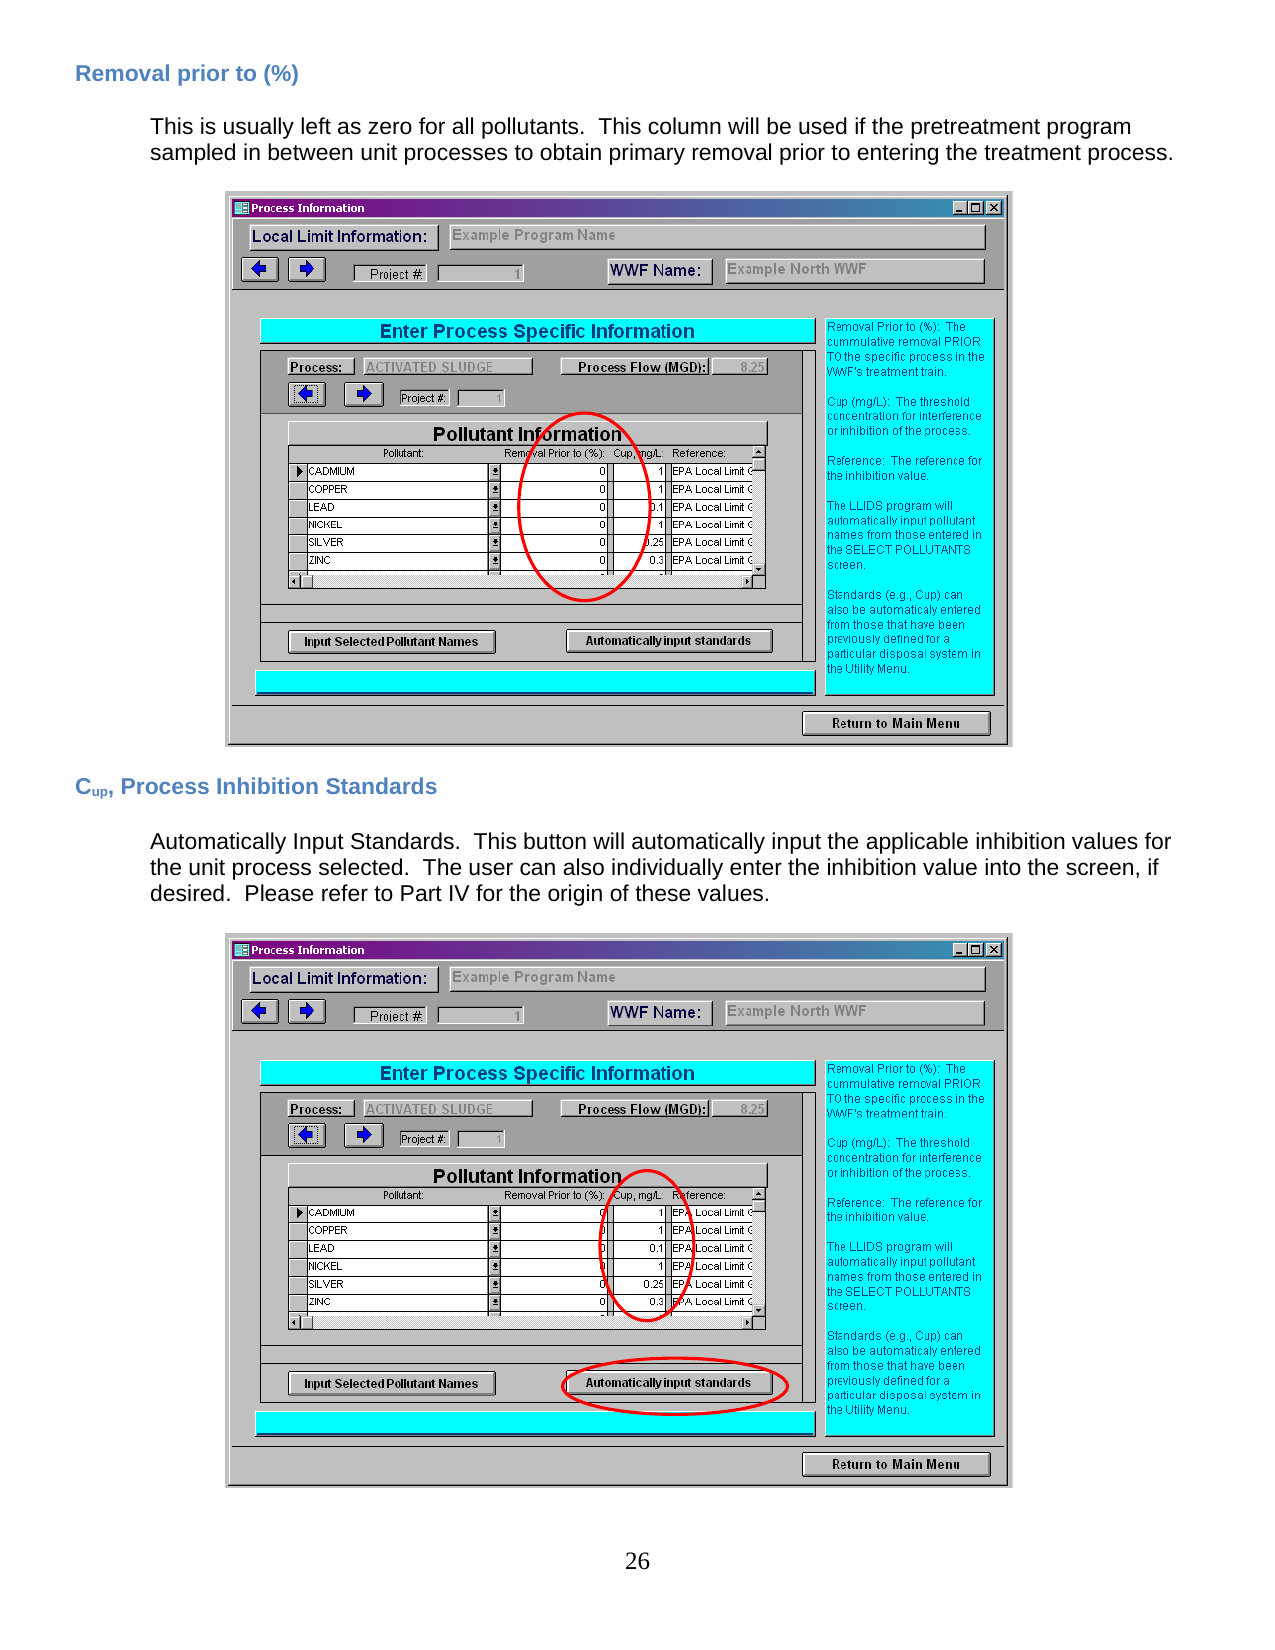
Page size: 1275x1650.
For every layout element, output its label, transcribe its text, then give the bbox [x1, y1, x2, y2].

text This is usually left as zero for all pollutants. This column will be used if the pretreatment program sampled in between unit processes to obtain primary removal prior to entering the treatment process. [150, 113, 1200, 165]
subtitle Cup, Process Inhibition Standards [75, 773, 1200, 799]
text Automatically Input Standards. This button will automatically input the applicable inhibition values for the unit process selected. The user can also individually enter the inhibition value into the screen, if desired. Please refer to Part IV for the origin of these values. [150, 828, 1200, 907]
picture [225, 191, 1013, 747]
picture [225, 933, 1013, 1488]
subtitle Removal prior to (%) [75, 60, 1200, 86]
